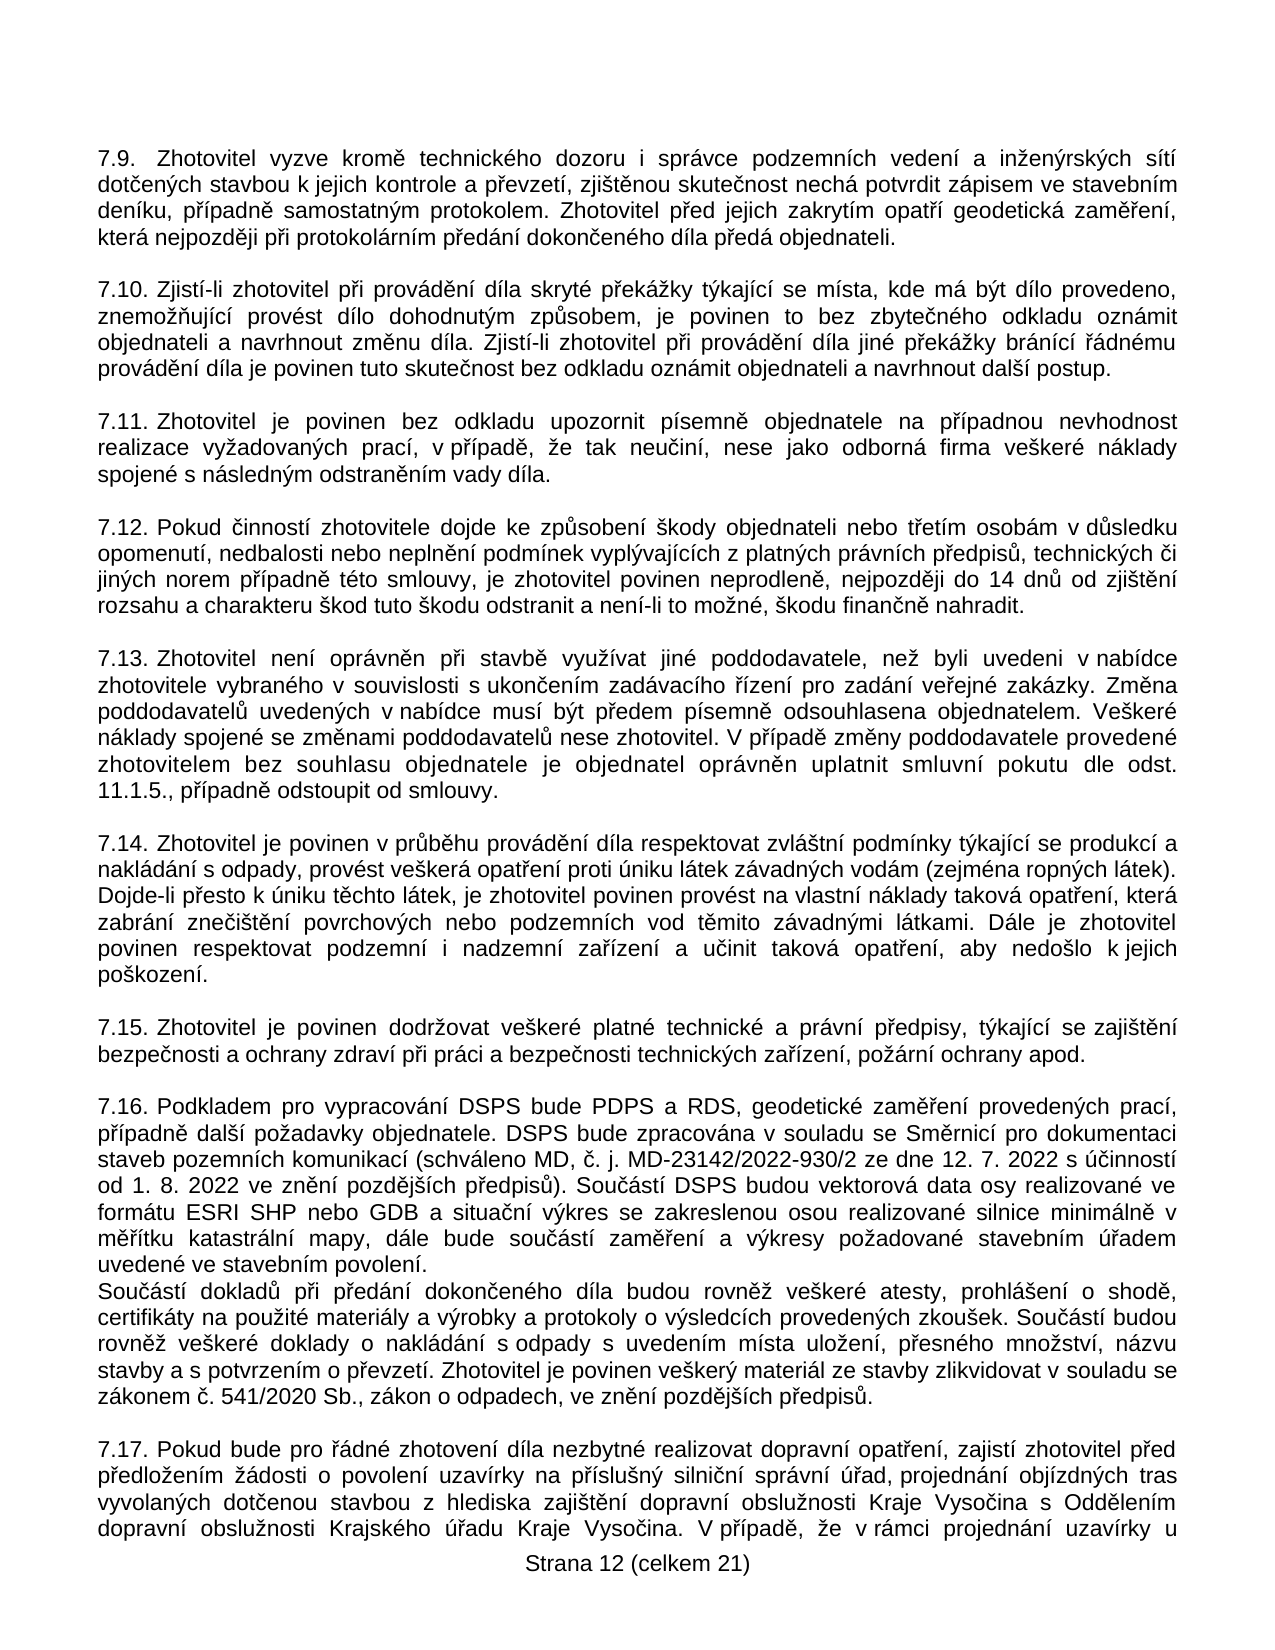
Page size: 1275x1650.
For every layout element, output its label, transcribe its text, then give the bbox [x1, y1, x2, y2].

list Zhotovitel je povinen v průběhu provádění díla respektovat zvláštní podmínky týkající se produkcí a nakládání s odpady, provést veškerá opatření proti úniku látek závadných vodám (zejména ropných látek). Dojde-li přesto k úniku těchto látek, je zhotovitel povinen provést na vlastní náklady taková opatření, která zabrání znečištění povrchových nebo podzemních vod těmito závadnými látkami. Dále je zhotovitel povinen respektovat podzemní i nadzemní zařízení a učinit taková opatření, aby nedošlo k jejich poškození. [97, 830, 1177, 988]
list Zhotovitel je povinen dodržovat veškeré platné technické a právní předpisy, týkající se zajištění bezpečnosti a ochrany zdraví při práci a bezpečnosti technických zařízení, požární ochrany apod. [97, 1014, 1177, 1067]
list Podkladem pro vypracování DSPS bude PDPS a RDS, geodetické zaměření provedených prací, případně další požadavky objednatele. DSPS bude zpracována v souladu se Směrnicí pro dokumentaci staveb pozemních komunikací (schváleno MD, č. j. MD-23142/2022-930/2 ze dne 12. 7. 2022 s účinností od 1. 8. 2022 ve znění pozdějších předpisů). Součástí DSPS budou vektorová data osy realizované ve formátu ESRI SHP nebo GDB a situační výkres se zakreslenou osou realizované silnice minimálně v měřítku katastrální mapy, dále bude součástí zaměření a výkresy požadované stavebním úřadem uvedené ve stavebním povolení. Součástí dokladů při předání dokončeného díla budou rovněž veškeré atesty, prohlášení o shodě, certifikáty na použité materiály a výrobky a protokoly o výsledcích provedených zkoušek. Součástí budou rovněž veškeré doklady o nakládání s odpady s uvedením místa uložení, přesného množství, názvu stavby a s potvrzením o převzetí. Zhotovitel je povinen veškerý materiál ze stavby zlikvidovat v souladu se zákonem č. 541/2020 Sb., zákon o odpadech, ve znění pozdějších předpisů. [97, 1093, 1177, 1409]
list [97, 1436, 1177, 1541]
list Pokud činností zhotovitele dojde ke způsobení škody objednateli nebo třetím osobám v důsledku opomenutí, nedbalosti nebo neplnění podmínek vyplývajících z platných právních předpisů, technických či jiných norem případně této smlouvy, je zhotovitel povinen neprodleně, nejpozději do 14 dnů od zjištění rozsahu a charakteru škod tuto škodu odstranit a není-li to možné, škodu finančně nahradit. [97, 513, 1177, 619]
list Zhotovitel je povinen bez odkladu upozornit písemně objednatele na případnou nevhodnost realizace vyžadovaných prací, v případě, že tak neučiní, nese jako odborná firma veškeré náklady spojené s následným odstraněním vady díla. [97, 408, 1177, 487]
list Zhotovitel vyzve kromě technického dozoru i správce podzemních vedení a inženýrských sítí dotčených stavbou k jejich kontrole a převzetí, zjištěnou skutečnost nechá potvrdit zápisem ve stavebním deníku, případně samostatným protokolem. Zhotovitel před jejich zakrytím opatří geodetická zaměření, která nejpozději při protokolárním předání dokončeného díla předá objednateli. [97, 144, 1177, 250]
list Zjistí-li zhotovitel při provádění díla skryté překážky týkající se místa, kde má být dílo provedeno, znemožňující provést dílo dohodnutým způsobem, je povinen to bez zbytečného odkladu oznámit objednateli a navrhnout změnu díla. Zjistí-li zhotovitel při provádění díla jiné překážky bránící řádnému provádění díla je povinen tuto skutečnost bez odkladu oznámit objednateli a navrhnout další postup. [97, 276, 1177, 382]
list Zhotovitel není oprávněn při stavbě využívat jiné poddodavatele, než byli uvedeni v nabídce zhotovitele vybraného v souvislosti s ukončením zadávacího řízení pro zadání veřejné zakázky. Změna poddodavatelů uvedených v nabídce musí být předem písemně odsouhlasena objednatelem. Veškeré náklady spojené se změnami poddodavatelů nese zhotovitel. V případě změny poddodavatele provedené zhotovitelem bez souhlasu objednatele je objednatel oprávněn uplatnit smluvní pokutu dle odst. 11.1.5., případně odstoupit od smlouvy. [97, 645, 1177, 803]
